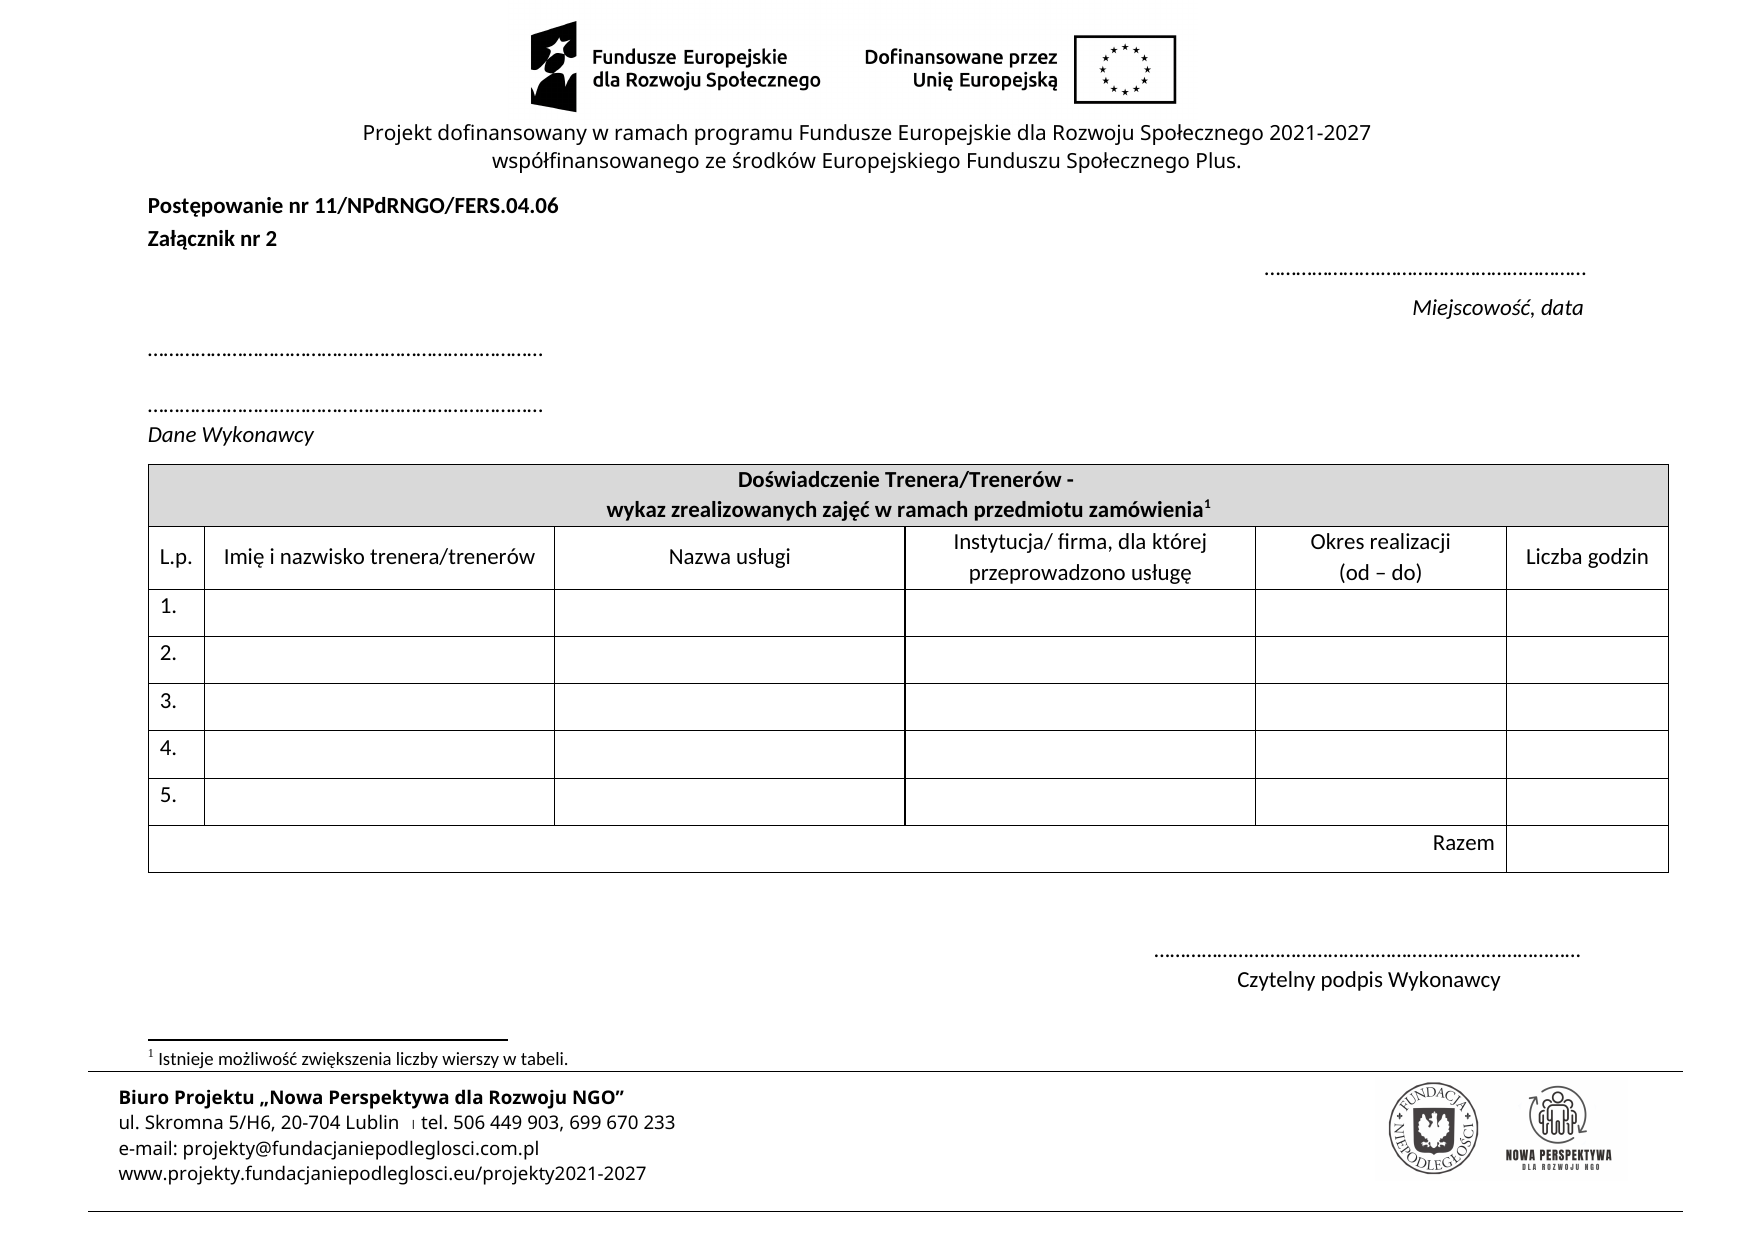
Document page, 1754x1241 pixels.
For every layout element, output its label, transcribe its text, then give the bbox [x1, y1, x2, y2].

table_cell Nazwa usługi [555, 527, 904, 588]
table_cell [555, 590, 904, 636]
table_cell [906, 637, 1255, 683]
table_cell Imię i nazwisko trenera/trenerów [205, 527, 554, 588]
table_cell [1507, 779, 1668, 825]
table_cell 5. [149, 779, 204, 825]
table_cell [555, 637, 904, 683]
table_cell [555, 779, 904, 825]
table_cell [906, 684, 1255, 730]
picture [508, 0, 1199, 135]
table_cell [906, 779, 1255, 825]
table_cell [1256, 590, 1506, 636]
text ………………….………………………………… [148, 253, 1586, 281]
table_cell [1507, 731, 1668, 778]
table_cell Razem [149, 826, 1506, 872]
text Czytelny podpis Wykonawcy [1152, 966, 1586, 993]
table_cell [1507, 826, 1668, 872]
table_cell Okres realizacji (od – do) [1256, 527, 1506, 588]
table_cell [1256, 684, 1506, 730]
table_cell [205, 779, 554, 825]
table_cell 3. [149, 684, 204, 730]
table_cell [555, 731, 904, 778]
table_cell [555, 684, 904, 730]
table_cell [1507, 590, 1668, 636]
table_cell [205, 731, 554, 778]
table_cell [1507, 637, 1668, 683]
table_cell 2. [149, 637, 204, 683]
table_cell [1507, 684, 1668, 730]
text Załącznik nr 2 [148, 220, 1586, 253]
table_cell 1. [149, 590, 204, 636]
table_cell [205, 637, 554, 683]
table_cell [1256, 637, 1506, 683]
text Miejscowość, data [148, 293, 1586, 322]
text Dane Wykonawcy [148, 421, 1586, 448]
table_cell [906, 731, 1255, 778]
table_cell Instytucja/ firma, dla której przeprowadzono usługę [906, 527, 1255, 588]
table_cell [205, 590, 554, 636]
table_header Doświadczenie Trenera/Trenerów - wykaz zrealizowanych zajęć w ramach przedmiotu zamówienia [149, 465, 1668, 526]
table_cell L.p. [149, 527, 204, 588]
table_cell [1256, 731, 1506, 778]
table_cell [906, 590, 1255, 636]
table_cell 4. [149, 731, 204, 778]
table_cell Liczba godzin [1507, 527, 1668, 588]
table_cell [205, 684, 554, 730]
text ………………………………………………………………… [148, 334, 1586, 362]
text Postępowanie nr 11/NPdRNGO/FERS.04.06 [148, 186, 1586, 220]
table_cell [1256, 779, 1506, 825]
text ……………………………………………………………………… [1152, 935, 1586, 963]
picture [1374, 1077, 1629, 1181]
text ………………………………………………………………… [148, 390, 1586, 418]
